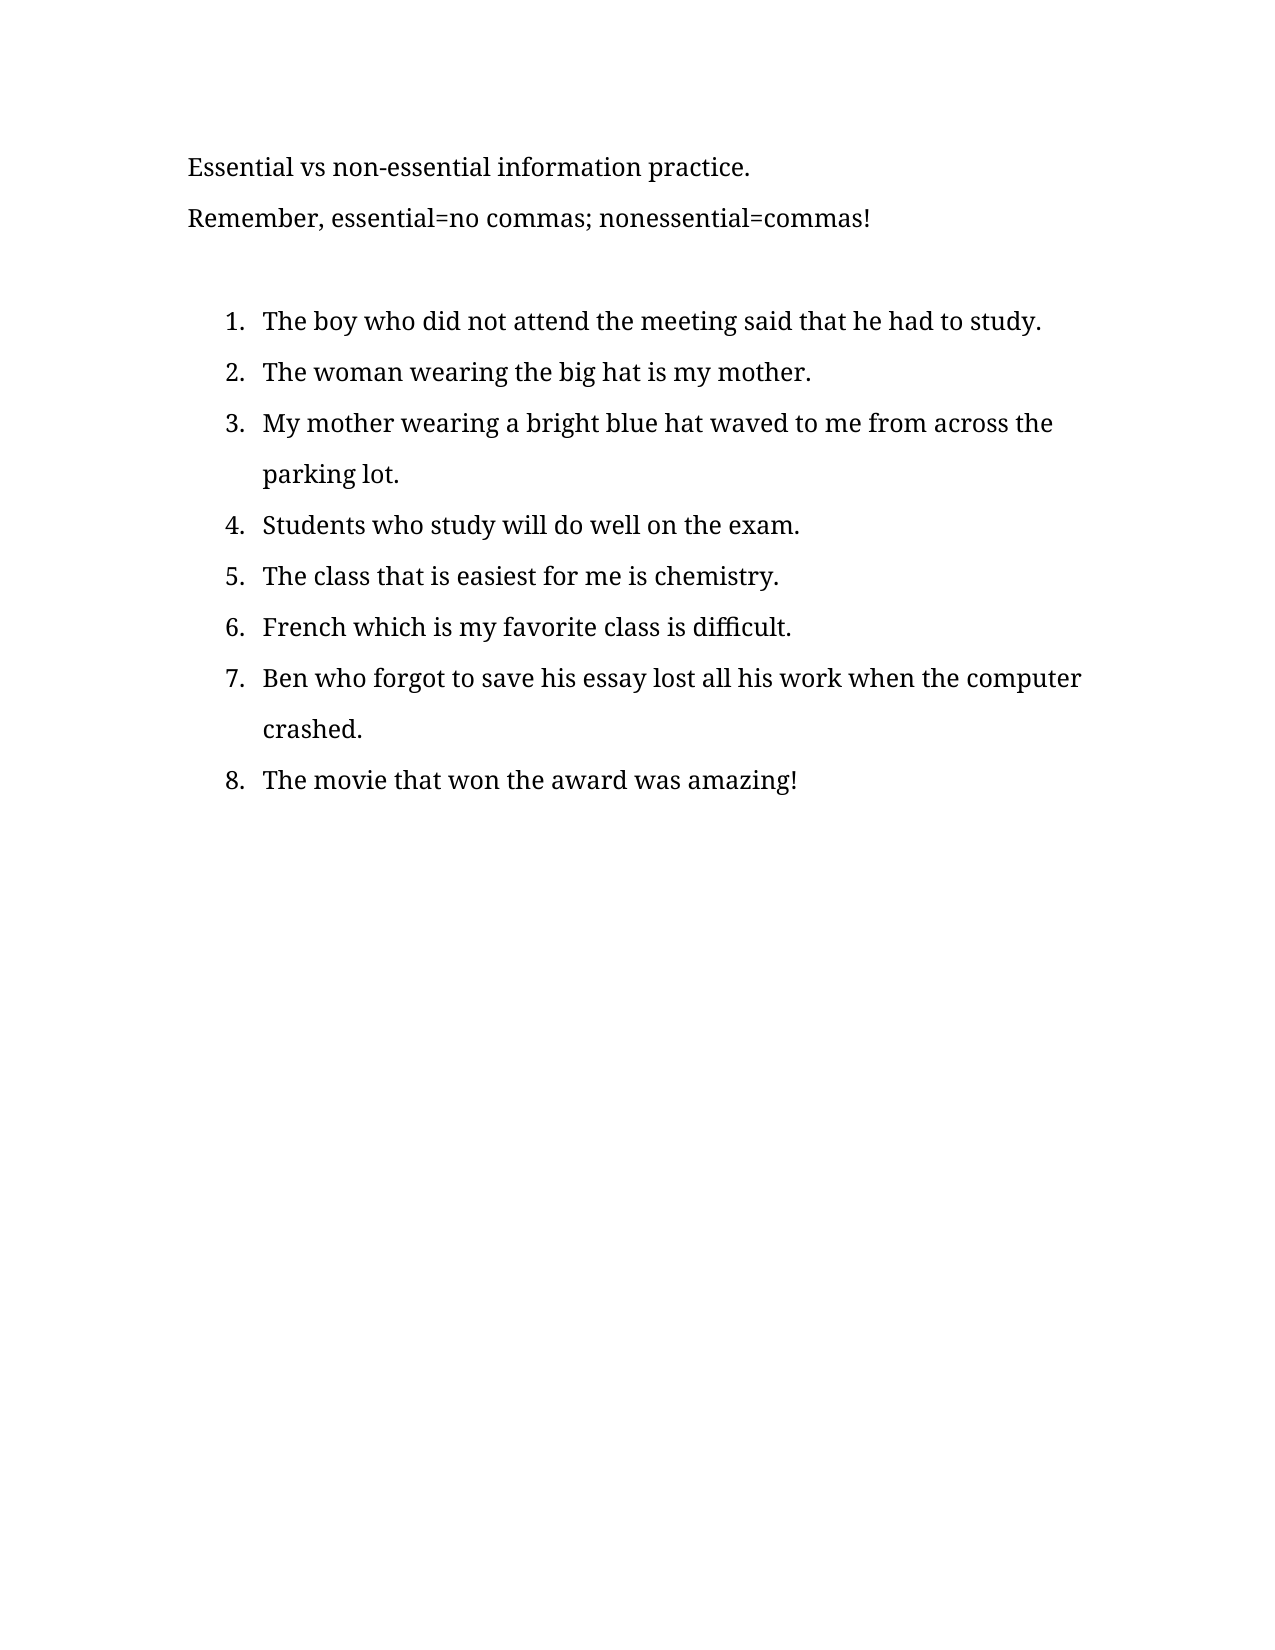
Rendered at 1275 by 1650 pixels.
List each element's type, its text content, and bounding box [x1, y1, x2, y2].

list French which is my favorite class is difficult. [225, 609, 1087, 643]
list The movie that won the award was amazing! [225, 762, 1087, 797]
list My mother wearing a bright blue hat waved to me from across the parking lot. [225, 405, 1087, 490]
text Essential vs non-essential information practice. [187, 150, 1087, 184]
list Ben who forgot to save his essay lost all his work when the computer crashed. [225, 660, 1087, 746]
text Remember, essential=no commas; nonessential=commas! [187, 201, 1087, 235]
list The boy who did not attend the meeting said that he had to study. [225, 303, 1087, 337]
list Students who study will do well on the exam. [225, 507, 1087, 541]
list The woman wearing the big hat is my mother. [225, 354, 1087, 388]
list The class that is easiest for me is chemistry. [225, 558, 1087, 592]
